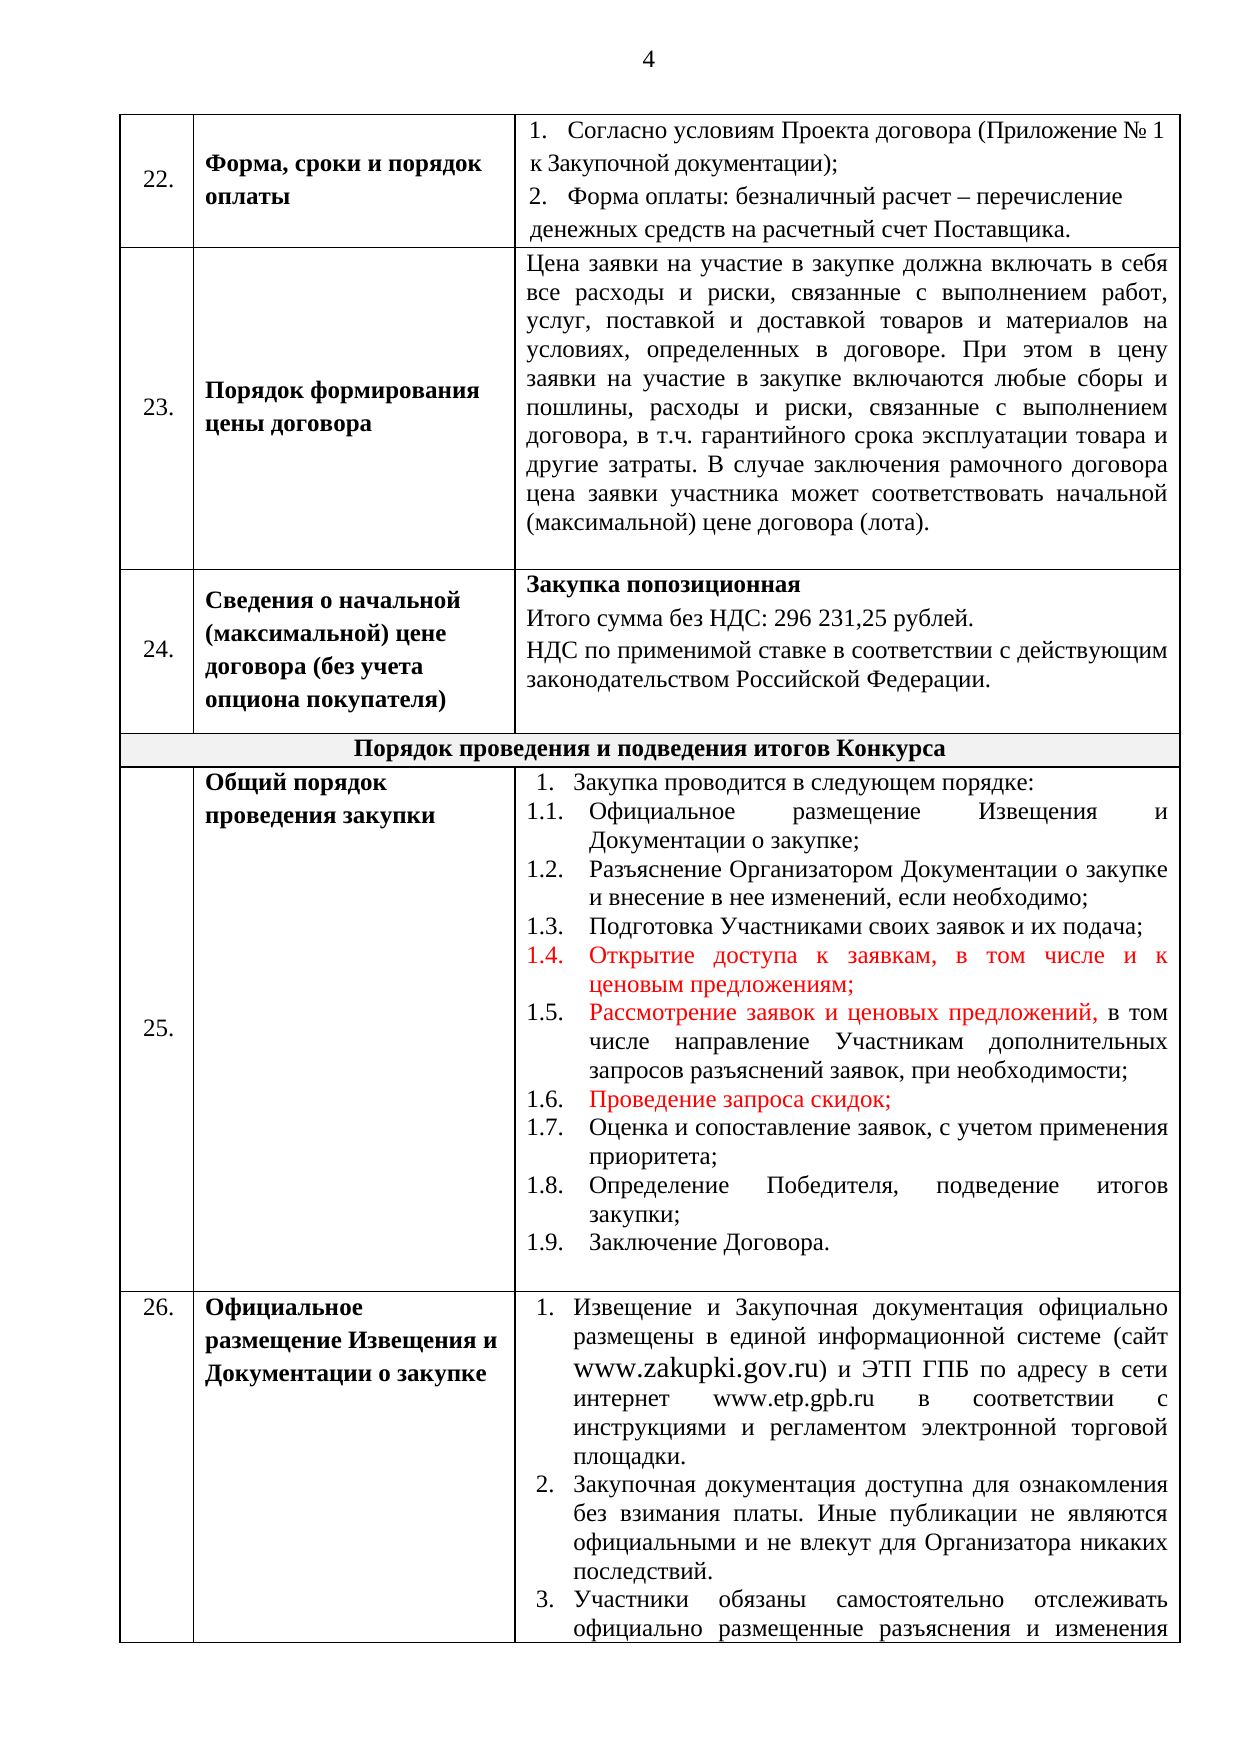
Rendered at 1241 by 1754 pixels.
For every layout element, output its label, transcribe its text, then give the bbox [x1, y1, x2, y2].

table_cell [121, 115, 193, 247]
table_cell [516, 1292, 1179, 1642]
table_cell Согласно условиям Проекта договора (Приложение № 1 к Закупочной документации); Форма оплаты: безналичный расчет – перечисление денежных средств на расчетный счет Поставщика. [516, 115, 1179, 247]
table_cell Общий порядок проведения закупки [194, 768, 514, 1291]
table_cell Форма, сроки и порядок оплаты [194, 115, 514, 247]
table_cell Закупка проводится в следующем порядке: Официальное размещение Извещения и Документации о закупке; Разъяснение Организатором Документации о закупке и внесение в нее изменений, если необходимо; Подготовка Участниками своих заявок и их подача; Открытие доступа к заявкам, в том числе и к ценовым предложениям; Рассмотрение заявок и ценовых предложений, в том числе направление Участникам дополнительных запросов разъяснений заявок, при необходимости; Проведение запроса скидок; Оценка и сопоставление заявок, с учетом применения приоритета; Определение Победителя, подведение итогов закупки; Заключение Договора. [516, 768, 1179, 1291]
table_cell [121, 1292, 193, 1642]
table_cell Закупка попозиционная Итого сумма без НДС: 296 231,25 рублей. НДС по применимой ставке в соответствии с действующим законодательством Российской Федерации. [516, 570, 1179, 732]
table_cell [194, 1292, 514, 1642]
table_cell Сведения о начальной (максимальной) цене договора (без учета опциона покупателя) [194, 570, 514, 732]
table_cell Порядок формирования цены договора [194, 248, 514, 568]
table_cell Цена заявки на участие в закупке должна включать в себя все расходы и риски, связанные с выполнением работ, услуг, поставкой и доставкой товаров и материалов на условиях, определенных в договоре. При этом в цену заявки на участие в закупке включаются любые сборы и пошлины, расходы и риски, связанные с выполнением договора, в т.ч. гарантийного срока эксплуатации товара и другие затраты. В случае заключения рамочного договора цена заявки участника может соответствовать начальной (максимальной) цене договора (лота). [516, 248, 1179, 568]
table_cell [121, 570, 193, 732]
table_cell [121, 768, 193, 1291]
table_cell Порядок проведения и подведения итогов Конкурса [121, 734, 1179, 766]
table_cell [121, 248, 193, 568]
